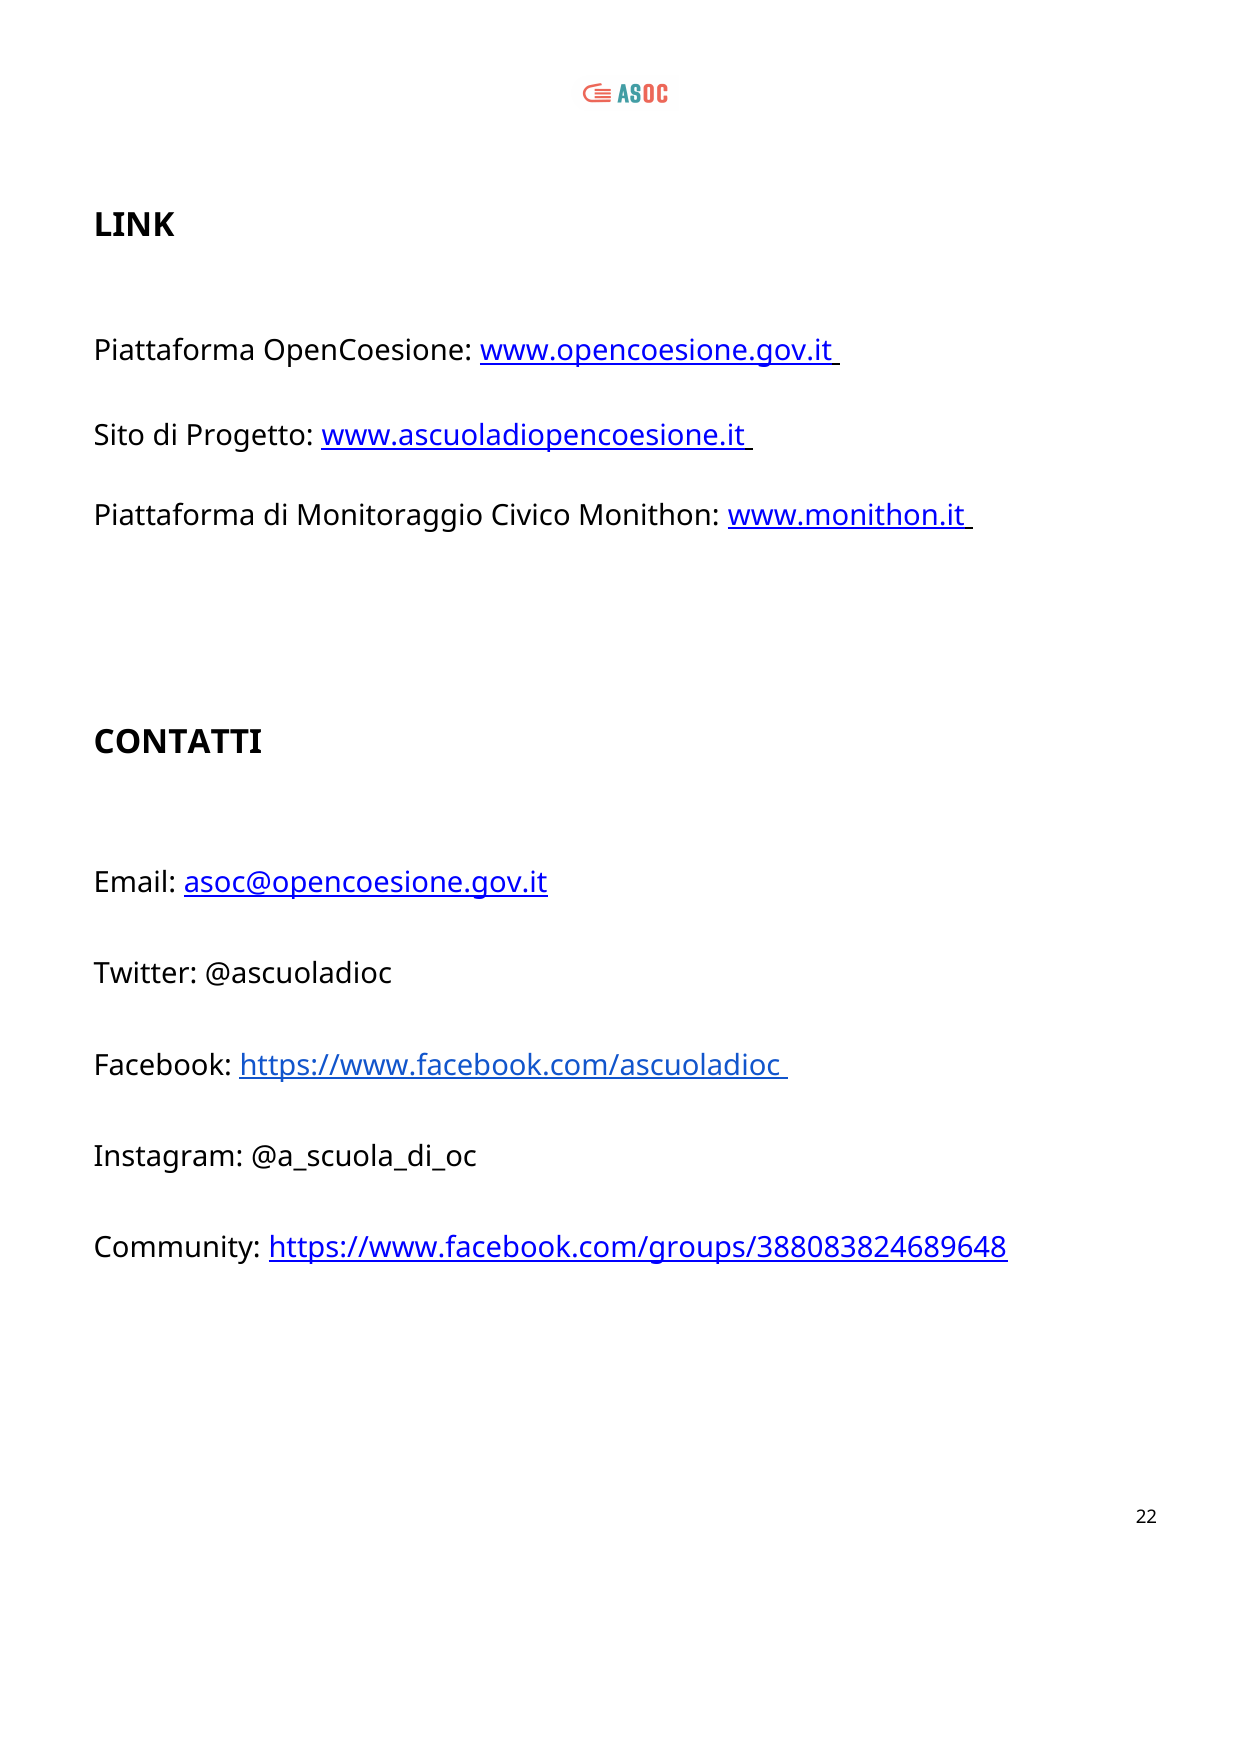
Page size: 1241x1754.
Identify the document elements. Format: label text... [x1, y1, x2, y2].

subtitle LINK [93, 201, 1157, 246]
text Community: https://www.facebook.com/groups/388083824689648 [93, 1226, 1157, 1266]
text Piattaforma OpenCoesione: www.opencoesione.gov.it [93, 329, 1157, 369]
text Email: asoc@opencoesione.gov.it [93, 861, 1157, 901]
picture [570, 75, 680, 112]
text Instagram: @a_scuola_di_oc [93, 1135, 1157, 1175]
subtitle CONTATTI [93, 718, 1157, 763]
text Sito di Progetto: www.ascuoladiopencoesione.it [93, 414, 1157, 454]
text Piattaforma di Monitoraggio Civico Monithon: www.monithon.it [93, 494, 1157, 533]
text Twitter: @ascuoladioc [93, 953, 1157, 992]
text Facebook: https://www.facebook.com/ascuoladioc [93, 1044, 1157, 1083]
